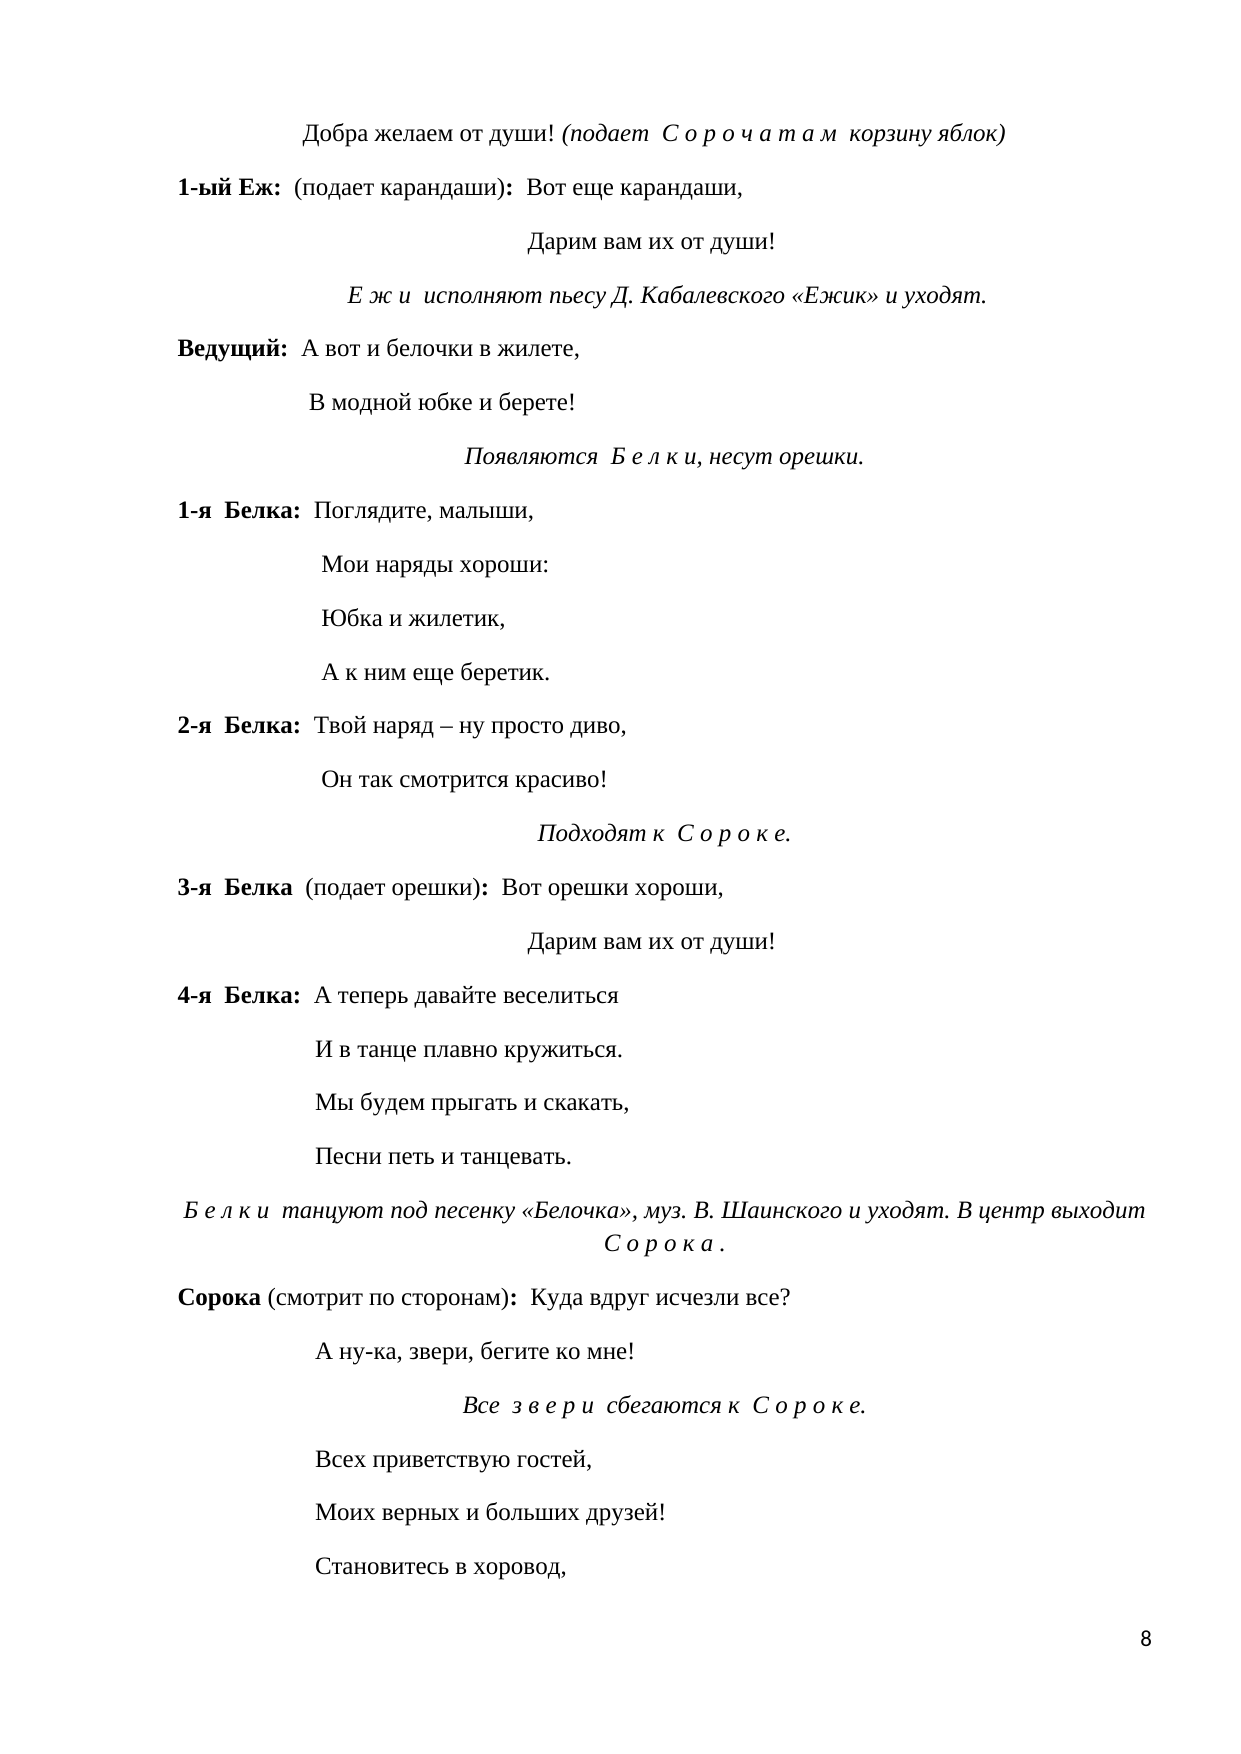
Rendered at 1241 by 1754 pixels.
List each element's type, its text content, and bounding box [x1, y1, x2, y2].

text А к ним еще беретик. [177, 657, 1152, 685]
text Юбка и жилетик, [177, 603, 1152, 632]
text Мы будем прыгать и скакать, [177, 1087, 1152, 1116]
text В модной юбке и берете! [177, 387, 1152, 416]
text Он так смотрится красиво! [177, 764, 1152, 793]
text Появляются Б е л к и, несут орешки. [177, 441, 1152, 470]
text Ведущий: А вот и белочки в жилете, [177, 333, 1152, 362]
text Мои наряды хороши: [177, 549, 1152, 578]
text Все з в е р и сбегаются к С о р о к е. [177, 1390, 1152, 1418]
text Сорока (смотрит по сторонам): Куда вдруг исчезли все? [177, 1282, 1152, 1311]
text Песни петь и танцевать. [177, 1141, 1152, 1170]
text Подходят к С о р о к е. [177, 818, 1152, 847]
text Б е л к и танцуют под песенку «Белочка», муз. В. Шаинского и уходят. В центр выходит С о р о к а . [177, 1195, 1152, 1257]
text Становитесь в хоровод, [177, 1551, 1152, 1580]
text Е ж и исполняют пьесу Д. Кабалевского «Ежик» и уходят. [177, 280, 1152, 308]
text 4-я Белка: А теперь давайте веселиться [177, 980, 1152, 1008]
text Моих верных и больших друзей! [177, 1497, 1152, 1526]
text Дарим вам их от души! [177, 226, 1152, 254]
text 2-я Белка: Твой наряд – ну просто диво, [177, 711, 1152, 739]
text Всех приветствую гостей, [177, 1444, 1152, 1472]
text А ну-ка, звери, бегите ко мне! [177, 1336, 1152, 1365]
text 1-я Белка: Поглядите, малыши, [177, 495, 1152, 524]
text 1-ый Еж: (подает карандаши): Вот еще карандаши, [177, 172, 1152, 201]
text Дарим вам их от души! [177, 926, 1152, 955]
text И в танце плавно кружиться. [177, 1034, 1152, 1062]
text Добра желаем от души! (подает С о р о ч а т а м корзину яблок) [177, 118, 1152, 147]
text 3-я Белка (подает орешки): Вот орешки хороши, [177, 872, 1152, 901]
